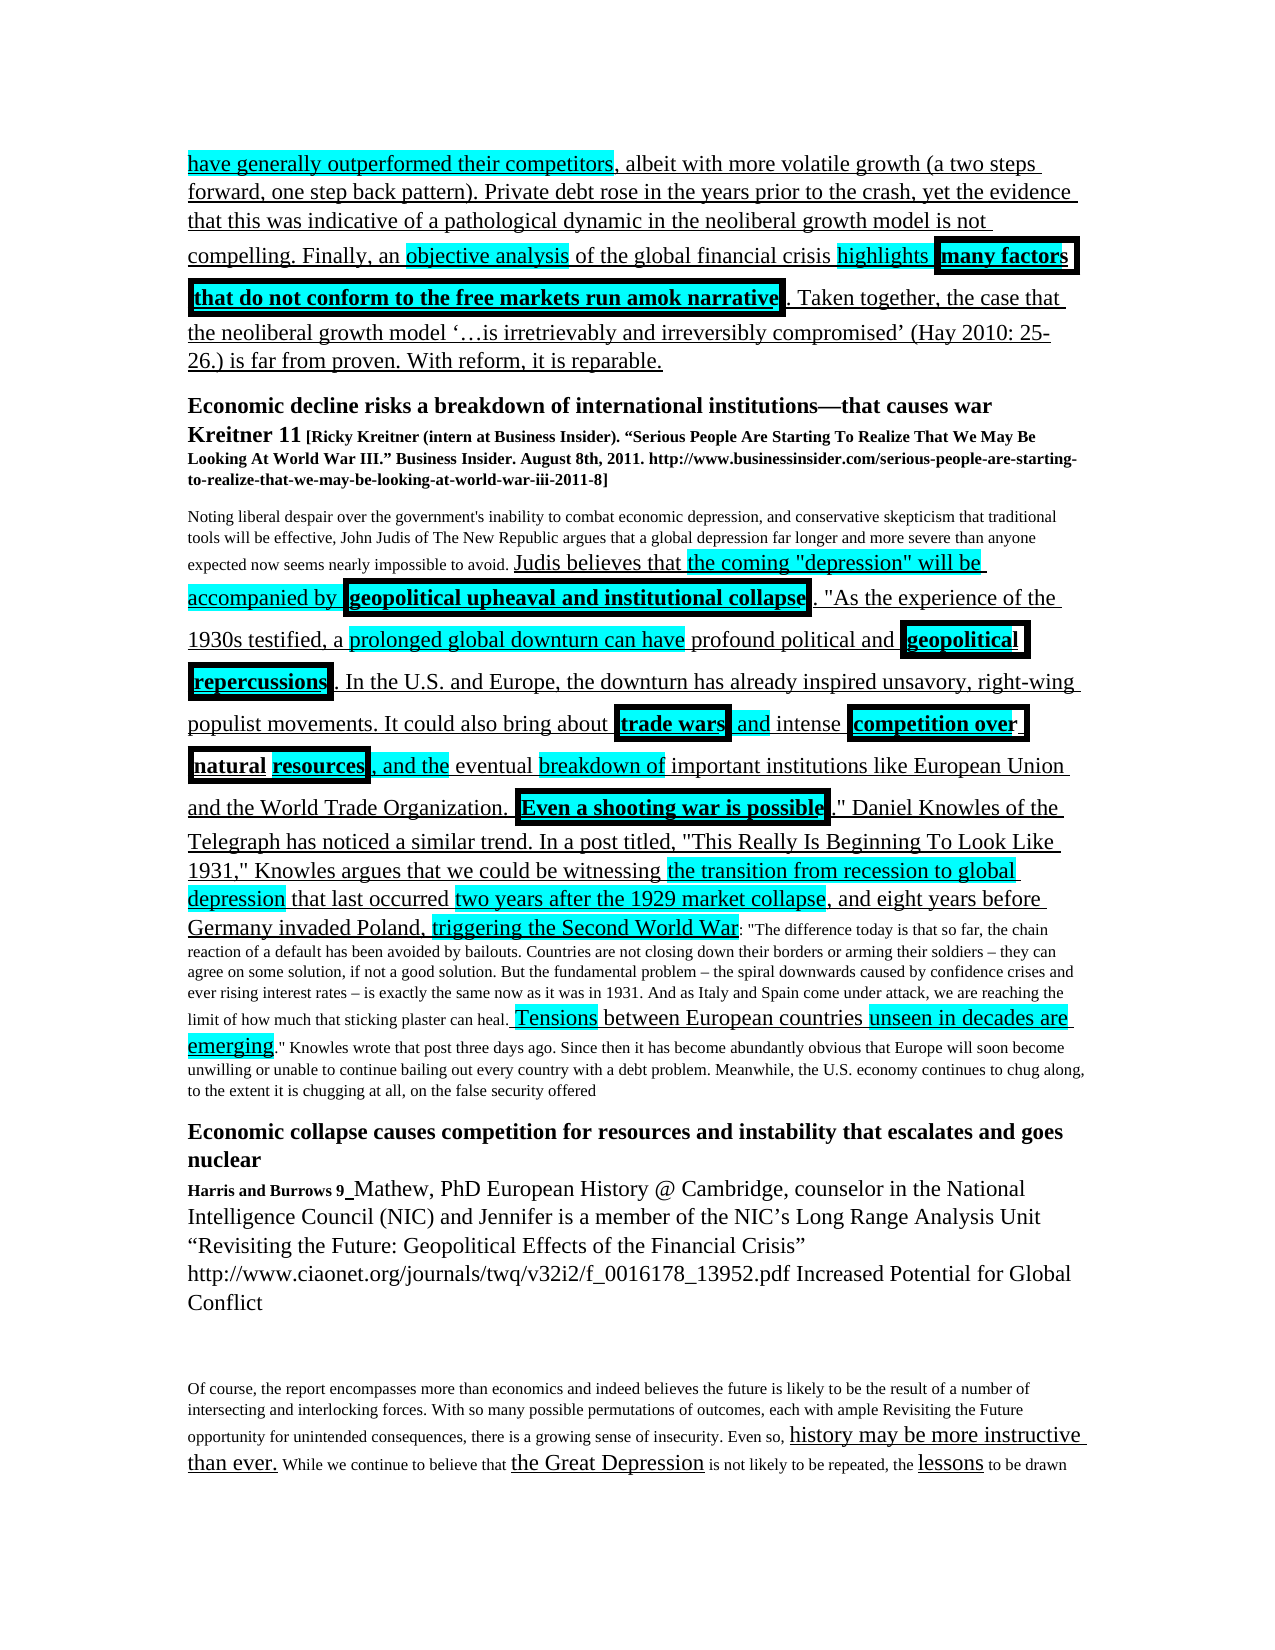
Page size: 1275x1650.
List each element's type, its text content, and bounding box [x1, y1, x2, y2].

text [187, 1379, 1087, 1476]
subtitle Economic decline risks a breakdown of international institutions—that causes war [187, 393, 1087, 419]
subtitle Economic collapse causes competition for resources and instability that escalates and goes nuclear [187, 1118, 1087, 1173]
text Harris and Burrows 9 Mathew, PhD European History @ Cambridge, counselor in the National Intelligence Council (NIC) and Jennifer is a member of the NIC’s Long Range Analysis Unit “Revisiting the Future: Geopolitical Effects of the Financial Crisis” http://www.ciaonet.org/journals/twq/v32i2/f_0016178_13952.pdf Increased Potential for Global Conflict [187, 1175, 1087, 1315]
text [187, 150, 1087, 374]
text Kreitner 11 [Ricky Kreitner (intern at Business Insider). “Serious People Are Starting To Realize That We May Be Looking At World War III.” Business Insider. August 8th, 2011. http://www.businessinsider.com/serious-people-are-starting-to-realize-that-we-may-be-looking-at-world-war-iii-2011-8] [187, 421, 1087, 489]
text Noting liberal despair over the government's inability to combat economic depression, and conservative skepticism that traditional tools will be effective, John Judis of The New Republic argues that a global depression far longer and more severe than anyone expected now seems nearly impossible to avoid. Judis believes that the coming "depression" will be accompanied by geopolitical upheaval and institutional collapse. "As the experience of the 1930s testified, a prolonged global downturn can have profound political and geopolitical repercussions. In the U.S. and Europe, the downturn has already inspired unsavory, right-wing populist movements. It could also bring about trade wars and intense competition over natural resources, and the eventual breakdown of important institutions like European Union and the World Trade Organization. Even a shooting war is possible." Daniel Knowles of the Telegraph has noticed a similar trend. In a post titled, "This Really Is Beginning To Look Like 1931," Knowles argues that we could be witnessing the transition from recession to global depression that last occurred two years after the 1929 market collapse, and eight years before Germany invaded Poland, triggering the Second World War: "The difference today is that so far, the chain reaction of a default has been avoided by bailouts. Countries are not closing down their borders or arming their soldiers – they can agree on some solution, if not a good solution. But the fundamental problem – the spiral downwards caused by confidence crises and ever rising interest rates – is exactly the same now as it was in 1931. And as Italy and Spain come under attack, we are reaching the limit of how much that sticking plaster can heal. Tensions between European countries unseen in decades are emerging." Knowles wrote that post three days ago. Since then it has become abundantly obvious that Europe will soon become unwilling or unable to continue bailing out every country with a debt problem. Meanwhile, the U.S. economy continues to chug along, to the extent it is chugging at all, on the false security offered [187, 507, 1087, 1100]
